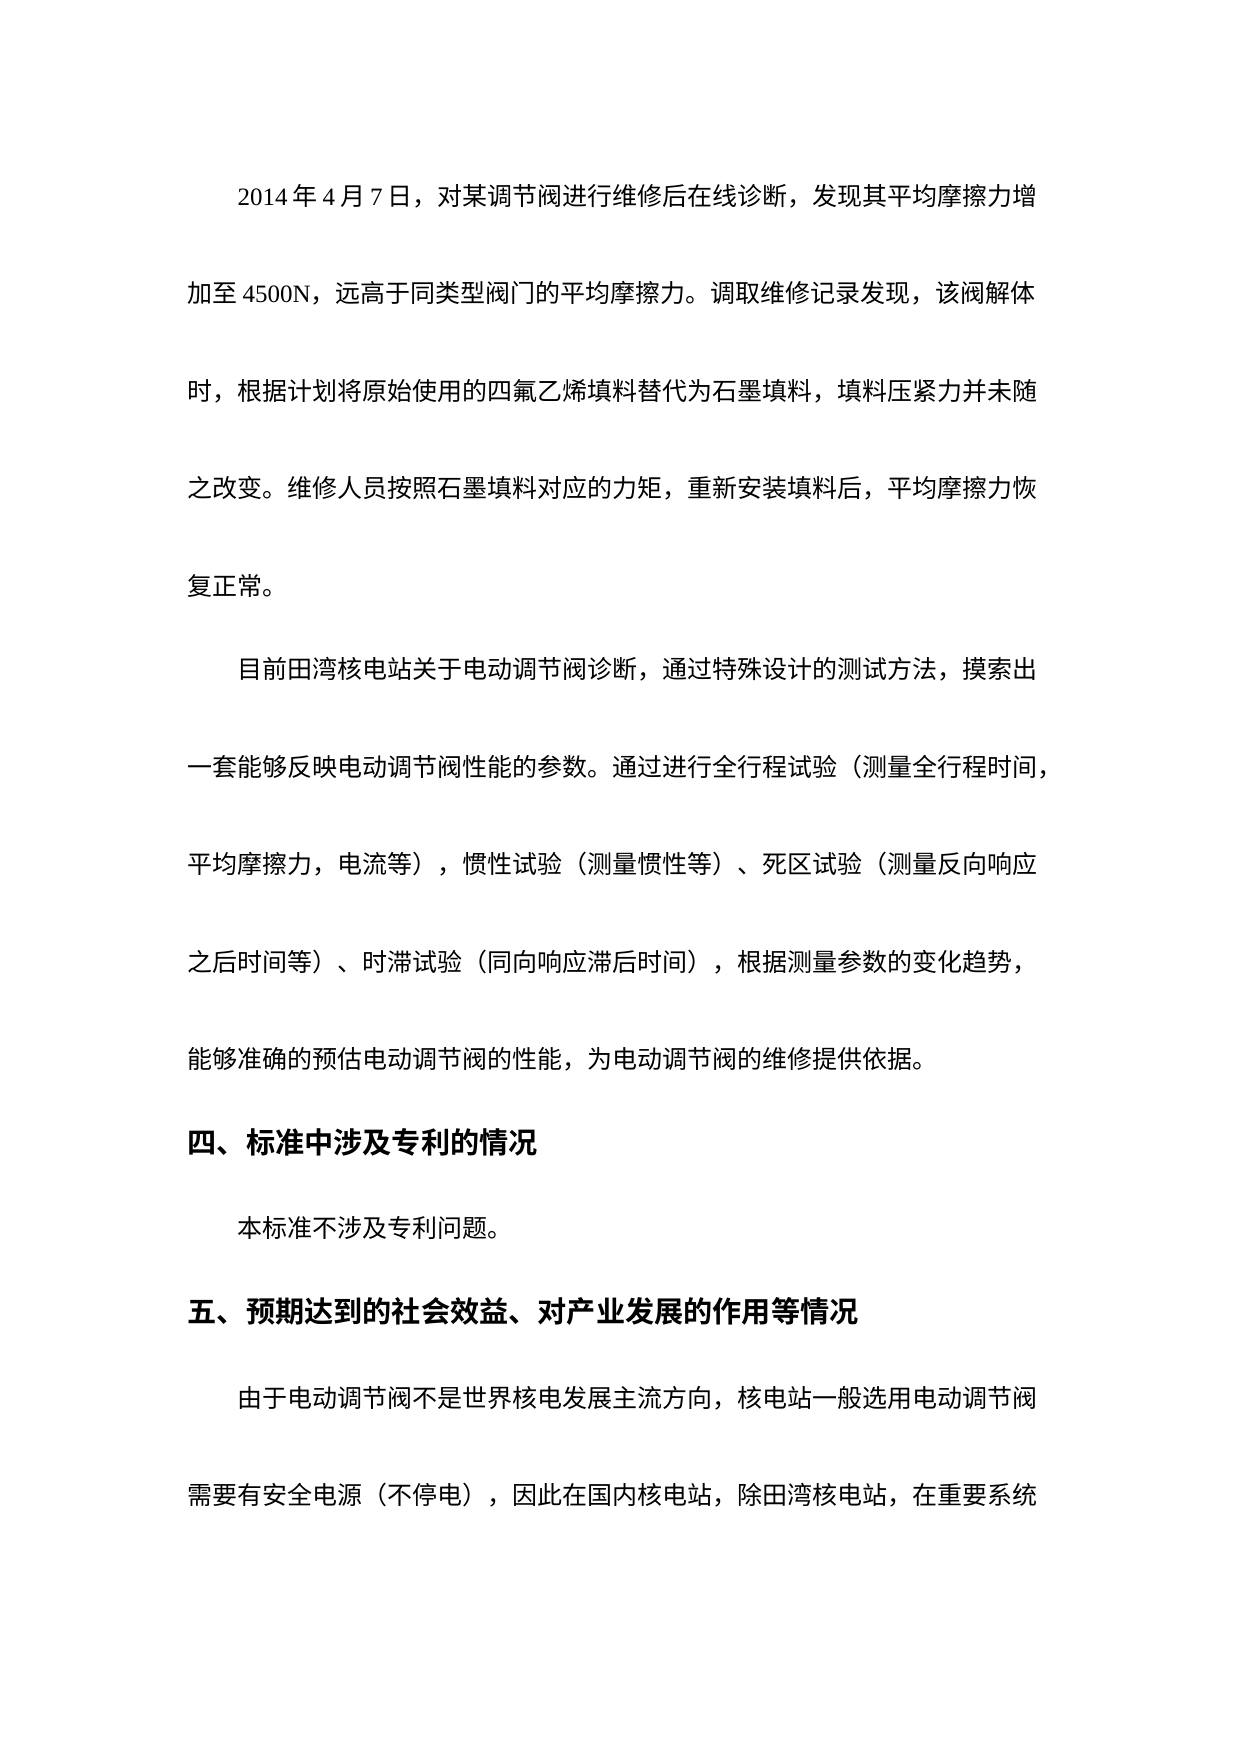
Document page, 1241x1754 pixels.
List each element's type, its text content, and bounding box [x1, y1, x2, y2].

text 五、预期达到的社会效益、对产业发展的作用等情况 [187, 1277, 1053, 1342]
text 本标准不涉及专利问题。 [187, 1194, 1053, 1259]
text 2014年4月7日，对某调节阀进行维修后在线诊断，发现其平均摩擦力增加至4500N，远高于同类型阀门的平均摩擦力。调取维修记录发现，该阀解体时，根据计划将原始使用的四氟乙烯填料替代为石墨填料，填料压紧力并未随之改变。维修人员按照石墨填料对应的力矩，重新安装填料后，平均摩擦力恢复正常。 [187, 162, 1053, 617]
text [187, 1364, 1053, 1526]
text 四、标准中涉及专利的情况 [187, 1108, 1053, 1173]
text 目前田湾核电站关于电动调节阀诊断，通过特殊设计的测试方法，摸索出一套能够反映电动调节阀性能的参数。通过进行全行程试验（测量全行程时间，平均摩擦力，电流等），惯性试验（测量惯性等）、死区试验（测量反向响应之后时间等）、时滞试验（同向响应滞后时间），根据测量参数的变化趋势，能够准确的预估电动调节阀的性能，为电动调节阀的维修提供依据。 [187, 635, 1053, 1090]
